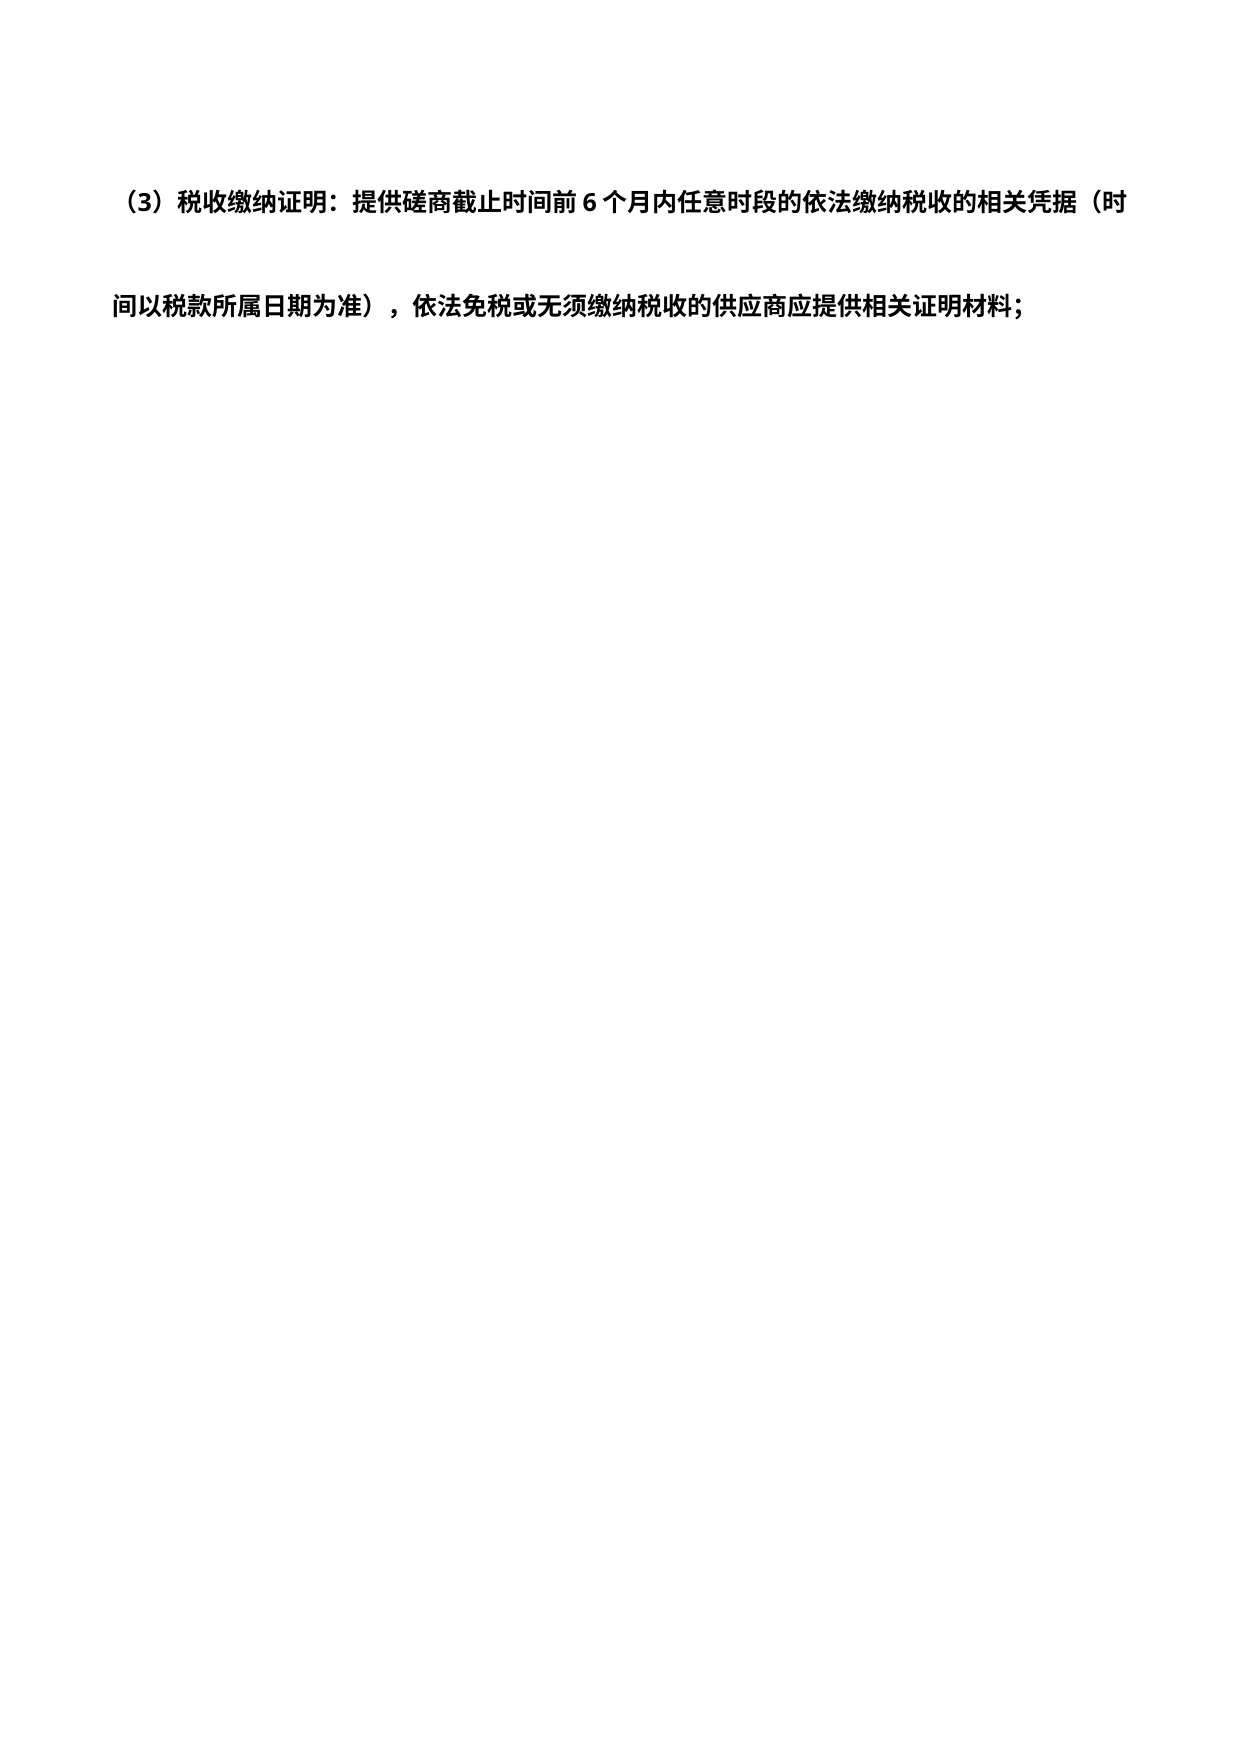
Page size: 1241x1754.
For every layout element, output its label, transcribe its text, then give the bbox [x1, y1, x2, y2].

text （3）税收缴纳证明：提供磋商截止时间前6个月内任意时段的依法缴纳税收的相关凭据（时间以税款所属日期为准），依法免税或无须缴纳税收的供应商应提供相关证明材料； [112, 166, 1128, 339]
